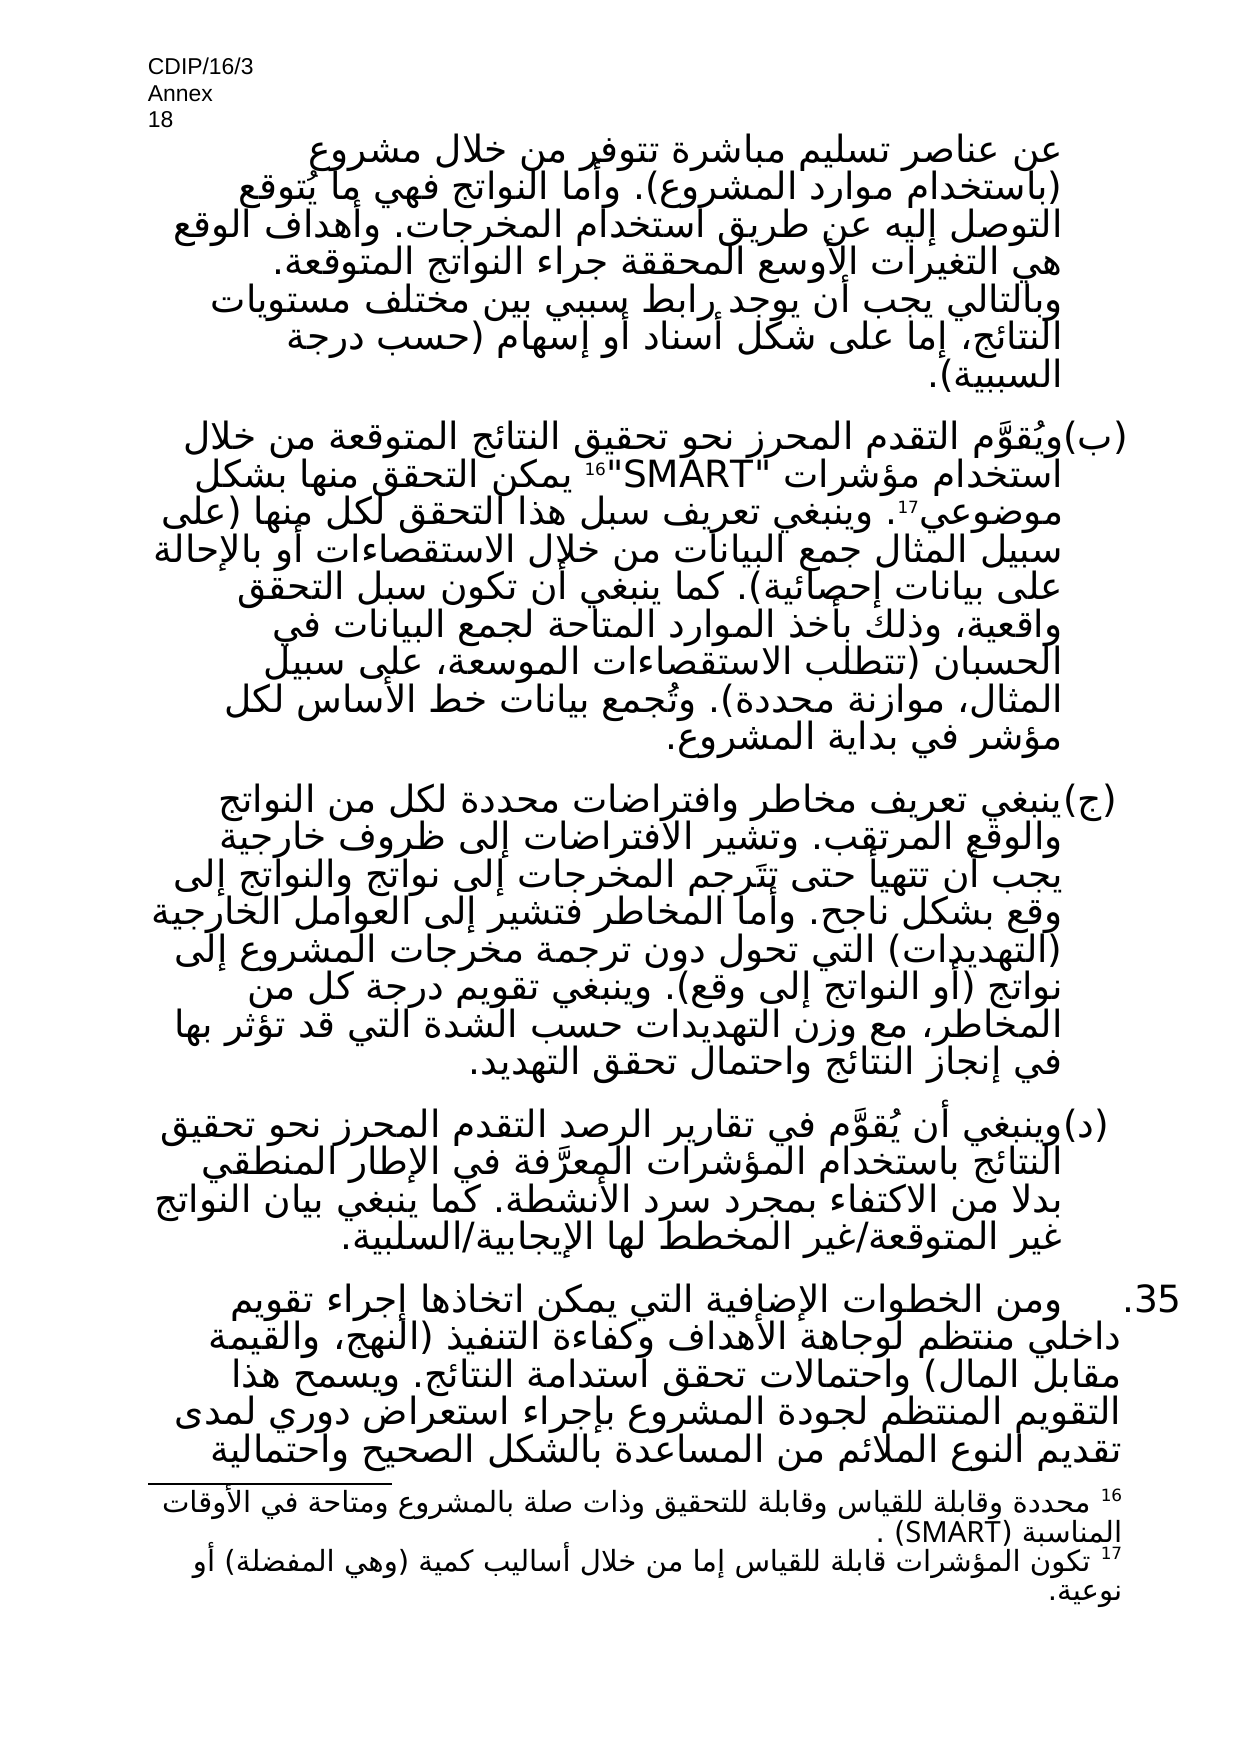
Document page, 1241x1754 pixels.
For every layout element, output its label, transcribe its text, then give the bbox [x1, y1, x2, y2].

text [148, 1282, 1122, 1470]
list وينبغي أن يُقوَّم في تقارير الرصد التقدم المحرز نحو تحقيق النتائج باستخدام المؤشرات المعرَّفة في الإطار المنطقي بدلا من الاكتفاء بمجرد سرد الأنشطة. كما ينبغي بيان النواتج غير المتوقعة/غير المخطط لها الإيجابية/السلبية. [148, 1107, 1063, 1257]
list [148, 132, 1063, 395]
list ينبغي تعريف مخاطر وافتراضات محددة لكل من النواتج والوقع المرتقب. وتشير الافتراضات إلى ظروف خارجية يجب أن تتهيأ حتى تتَرجم المخرجات إلى نواتج والنواتج إلى وقع بشكل ناجح. وأما المخاطر فتشير إلى العوامل الخارجية (التهديدات) التي تحول دون ترجمة مخرجات المشروع إلى نواتج (أو النواتج إلى وقع). وينبغي تقويم درجة كل من المخاطر، مع وزن التهديدات حسب الشدة التي قد تؤثر بها في إنجاز النتائج واحتمال تحقق التهديد. [148, 782, 1063, 1082]
list ويُقوَّم التقدم المحرز نحو تحقيق النتائج المتوقعة من خلال استخدام مؤشرات "SMART" يمكن التحقق منها بشكل موضوعي. وينبغي تعريف سبل هذا التحقق لكل منها (على سبيل المثال جمع البيانات من خلال الاستقصاءات أو بالإحالة على بيانات إحصائية). كما ينبغي أن تكون سبل التحقق واقعية، وذلك بأخذ الموارد المتاحة لجمع البيانات في الحسبان (تتطلب الاستقصاءات الموسعة، على سبيل المثال، موازنة محددة). وتُجمع بيانات خط الأساس لكل مؤشر في بداية المشروع. [148, 420, 1063, 757]
